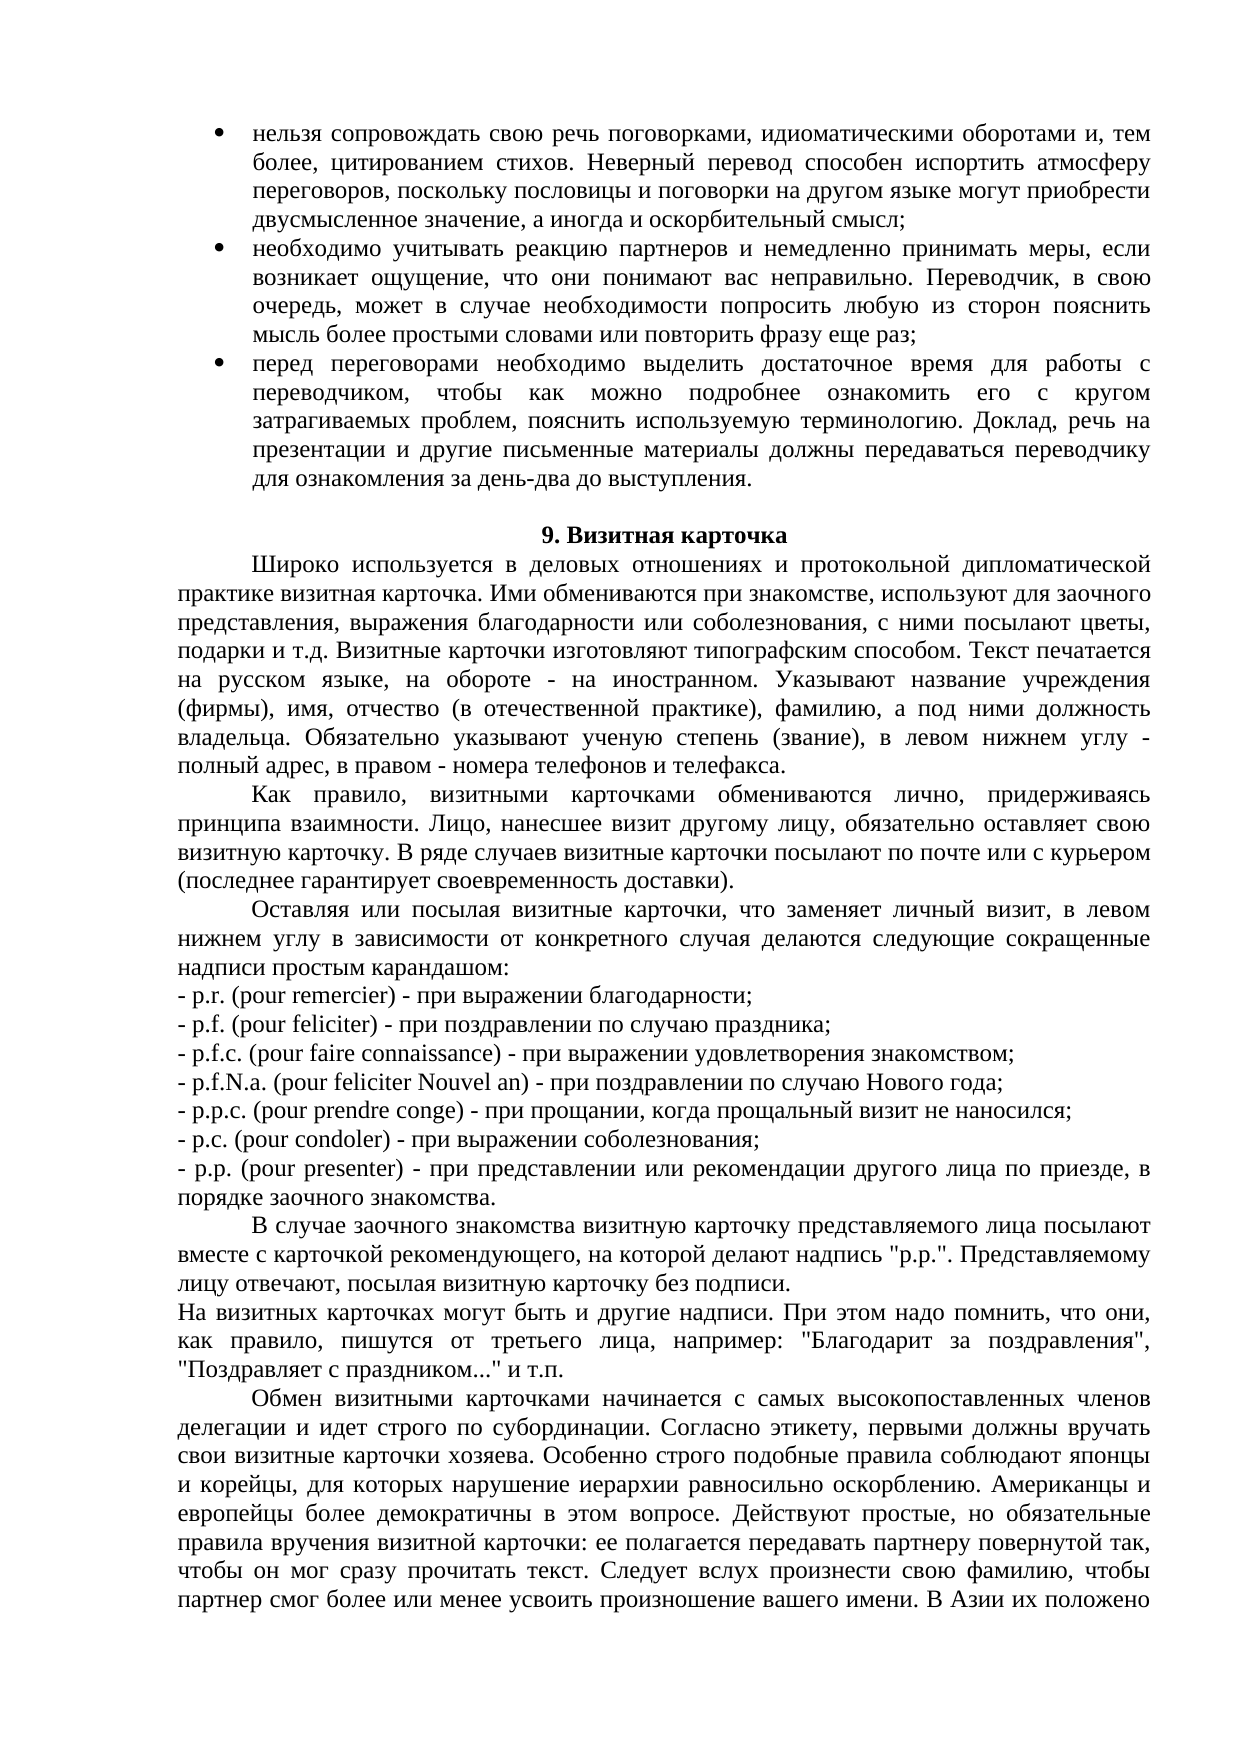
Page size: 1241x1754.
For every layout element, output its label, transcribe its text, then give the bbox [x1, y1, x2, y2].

text - p.f. (pour feliciter) - при поздравлении по случаю праздника; [177, 1009, 1152, 1038]
text - p.p. (pour presenter) - при представлении или рекомендации другого лица по приезде, в порядке заочного знакомства. [177, 1153, 1152, 1211]
list необходимо учитывать реакцию партнеров и немедленно принимать меры, если возникает ощущение, что они понимают вас неправильно. Переводчик, в свою очередь, может в случае необходимости попросить любую из сторон пояснить мысль более простыми словами или повторить фразу еще раз; [215, 233, 1152, 348]
text 9. Визитная карточка [177, 521, 1152, 549]
text Широко используется в деловых отношениях и протокольной дипломатической практике визитная карточка. Ими обмениваются при знакомстве, используют для заочного представления, выражения благодарности или соболезнования, с ними посылают цветы, подарки и т.д. Визитные карточки изготовляют типографским способом. Текст печатается на русском языке, на обороте - на иностранном. Указывают название учреждения (фирмы), имя, отчество (в отечественной практике), фамилию, а под ними должность владельца. Обязательно указывают ученую степень (звание), в левом нижнем углу - полный адрес, в правом - номера телефонов и телефакса. [177, 549, 1152, 779]
list перед переговорами необходимо выделить достаточное время для работы с переводчиком, чтобы как можно подробнее ознакомить его с кругом затрагиваемых проблем, пояснить используемую терминологию. Доклад, речь на презентации и другие письменные материалы должны передаваться переводчику для ознакомления за день-два до выступления. [215, 348, 1152, 492]
text - p.f.c. (pour faire connaissance) - при выражении удовлетворения знакомством; [177, 1038, 1152, 1067]
text - p.r. (pour remercier) - при выражении благодарности; [177, 981, 1152, 1009]
text Как правило, визитными карточками обмениваются лично, придерживаясь принципа взаимности. Лицо, нанесшее визит другому лицу, обязательно оставляет свою визитную карточку. В ряде случаев визитные карточки посылают по почте или с курьером (последнее гарантирует своевременность доставки). [177, 779, 1152, 894]
text - p.f.N.a. (pour feliciter Nouvel an) - при поздравлении по случаю Нового года; [177, 1067, 1152, 1096]
text - p.p.c. (pour prendre conge) - при прощании, когда прощальный визит не наносился; [177, 1096, 1152, 1124]
text - p.c. (pour condoler) - при выражении соболезнования; [177, 1124, 1152, 1153]
text Оставляя или посылая визитные карточки, что заменяет личный визит, в левом нижнем углу в зависимости от конкретного случая делаются следующие сокращенные надписи простым карандашом: [177, 894, 1152, 981]
text В случае заочного знакомства визитную карточку представляемого лица посылают вместе с карточкой рекомендующего, на которой делают надпись "p.p.". Представляемому лицу отвечают, посылая визитную карточку без подписи. [177, 1211, 1152, 1297]
text На визитных карточках могут быть и другие надписи. При этом надо помнить, что они, как правило, пишутся от третьего лица, например: "Благодарит за поздравления", "Поздравляет с праздником..." и т.п. [177, 1297, 1152, 1383]
list нельзя сопровождать свою речь поговорками, идиоматическими оборотами и, тем более, цитированием стихов. Неверный перевод способен испортить атмосферу переговоров, поскольку пословицы и поговорки на другом языке могут приобрести двусмысленное значение, а иногда и оскорбительный смысл; [215, 118, 1152, 233]
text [177, 1383, 1152, 1613]
